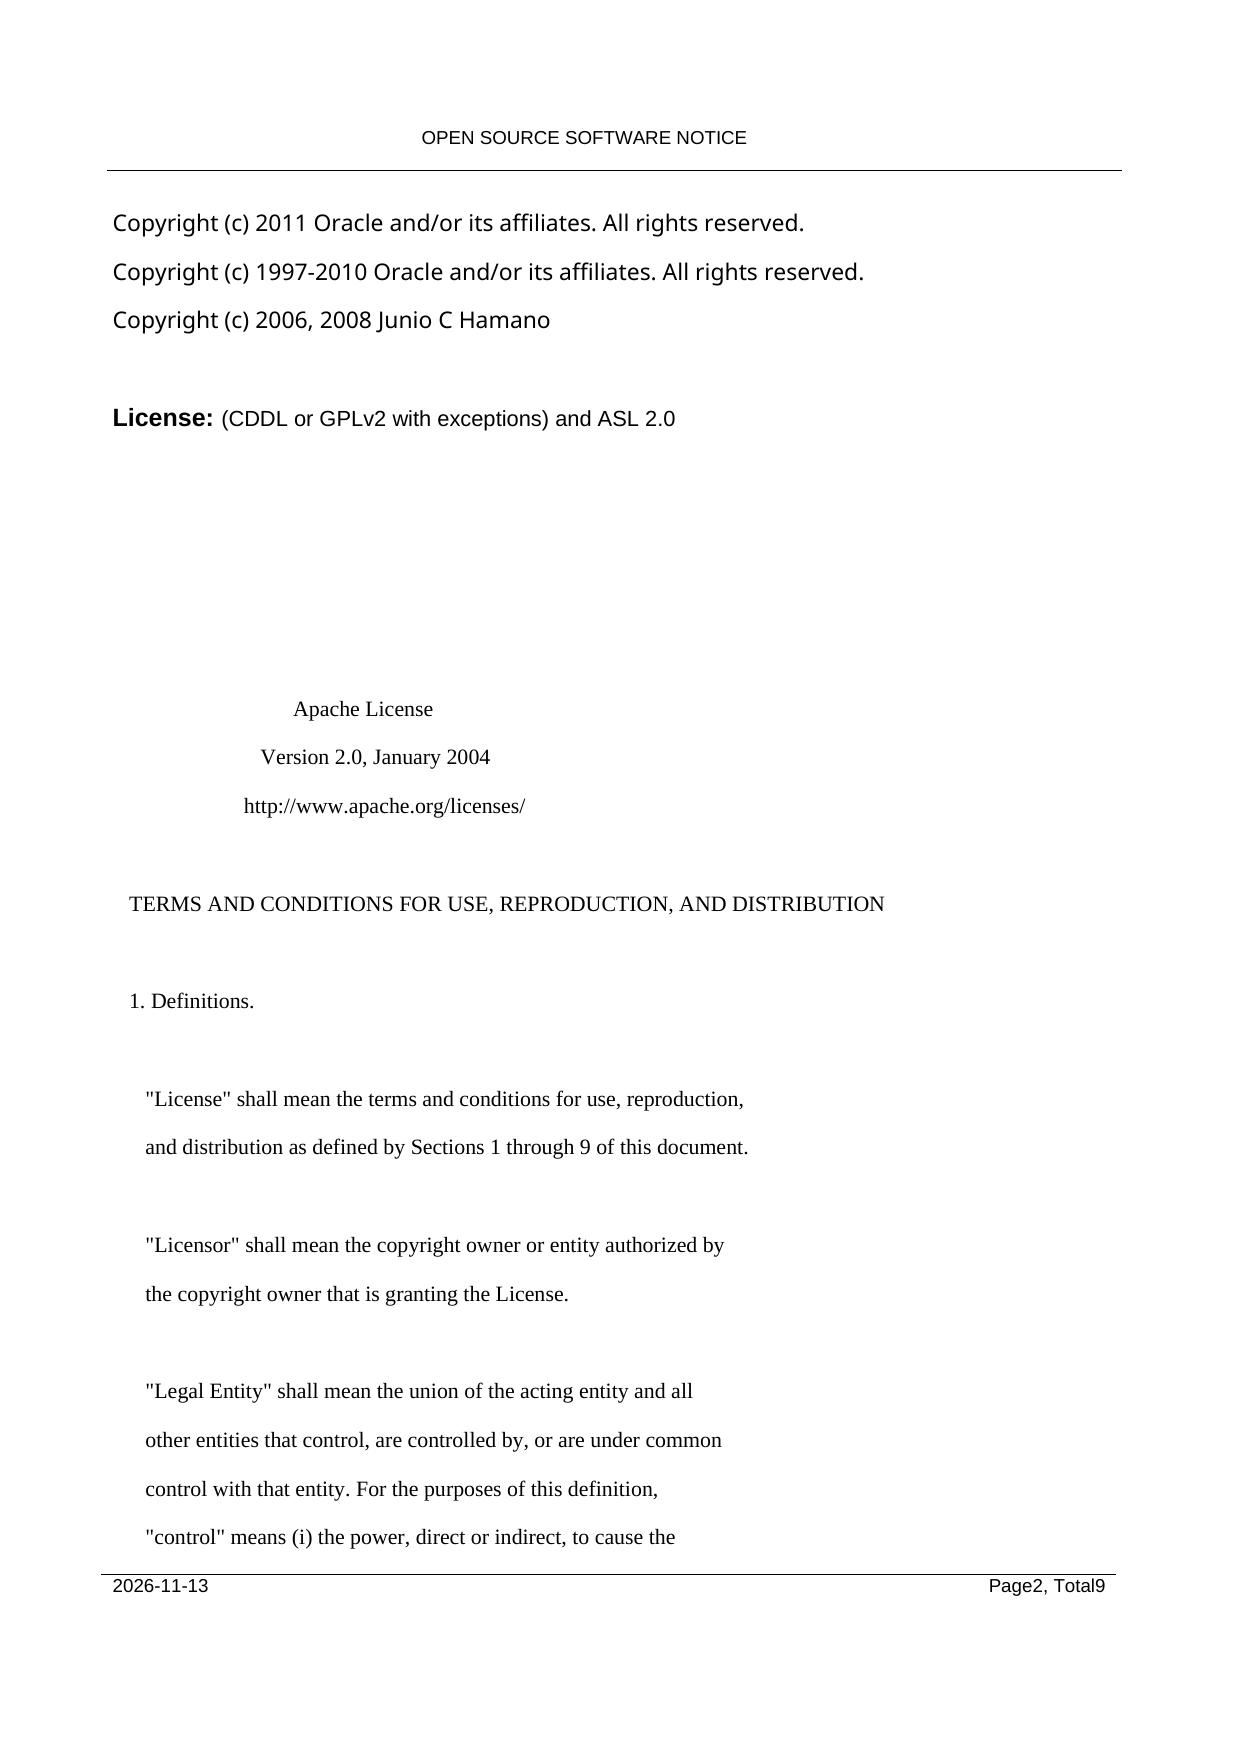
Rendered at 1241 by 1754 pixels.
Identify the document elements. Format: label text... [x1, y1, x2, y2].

text License: (CDDL or GPLv2 with exceptions) and ASL 2.0 [112, 401, 1128, 434]
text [112, 448, 1128, 1553]
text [112, 206, 1128, 385]
